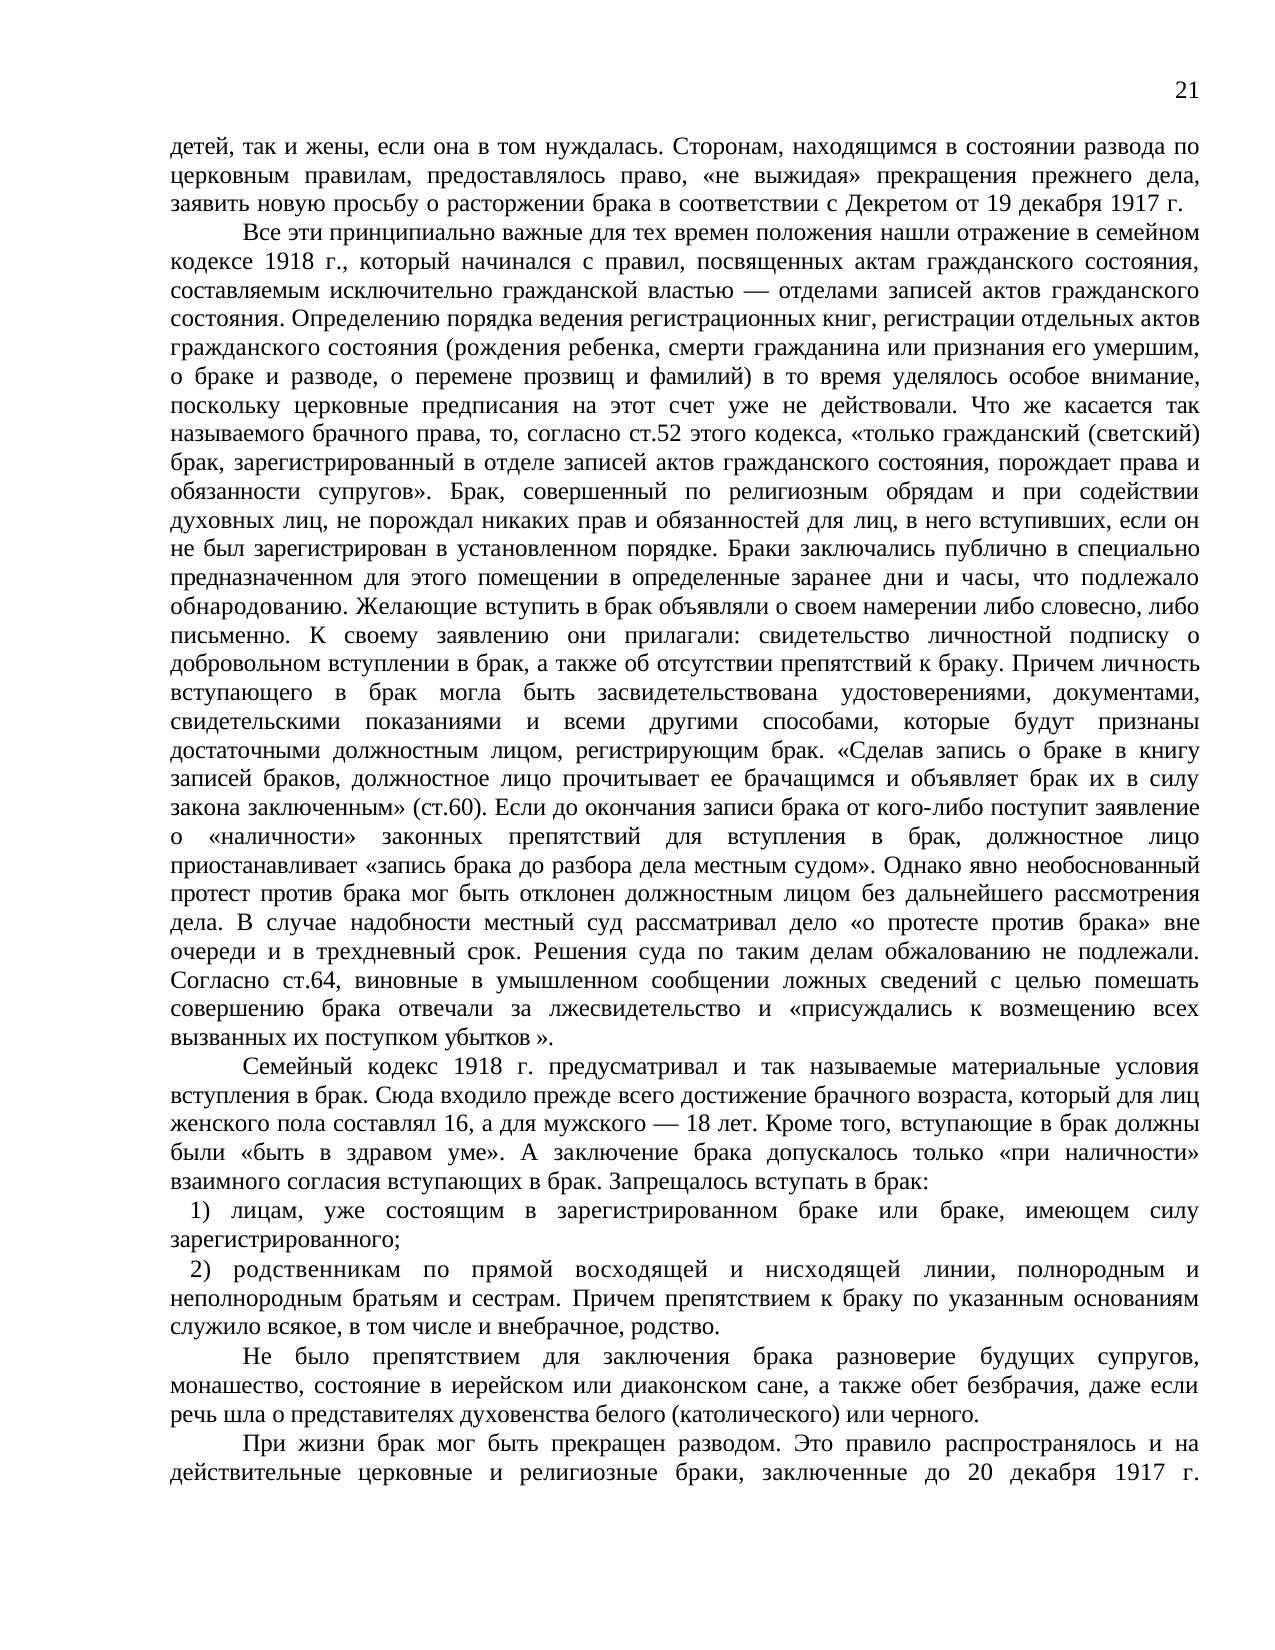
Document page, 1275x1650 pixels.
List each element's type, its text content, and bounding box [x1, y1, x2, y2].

text Семейный кодекс 1918 г. предусматривал и так называемые материальные условия вступления в брак. Сюда входило прежде всего достижение брачного возраста, который для лиц женского пола составлял 16, а для мужского — 18 лет. Кроме того, вступающие в брак должны были «быть в здравом уме». А заключение брака допускалось только «при наличности» взаимного согласия вступающих в брак. Запрещалось вступать в брак: [170, 1051, 1200, 1195]
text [170, 131, 1200, 1051]
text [170, 1428, 1199, 1486]
text Не было препятствием для заключения брака разноверие будущих супругов, монашество, состояние в иерейском или диаконском сане, а также обет безбрачия, даже если речь шла о представителях духовенства белого (католического) или черного. [170, 1341, 1199, 1427]
text 1) лицам, уже состоящим в зарегистрированном браке или браке, имеющем силу зарегистрированного; [170, 1195, 1199, 1253]
text 2) родственникам по прямой восходящей и нисходящей линии, полнородным и неполнородным братьям и сестрам. Причем препятствием к браку по указанным основаниям служило всякое, в том числе и внебрачное, родство. [170, 1254, 1199, 1340]
